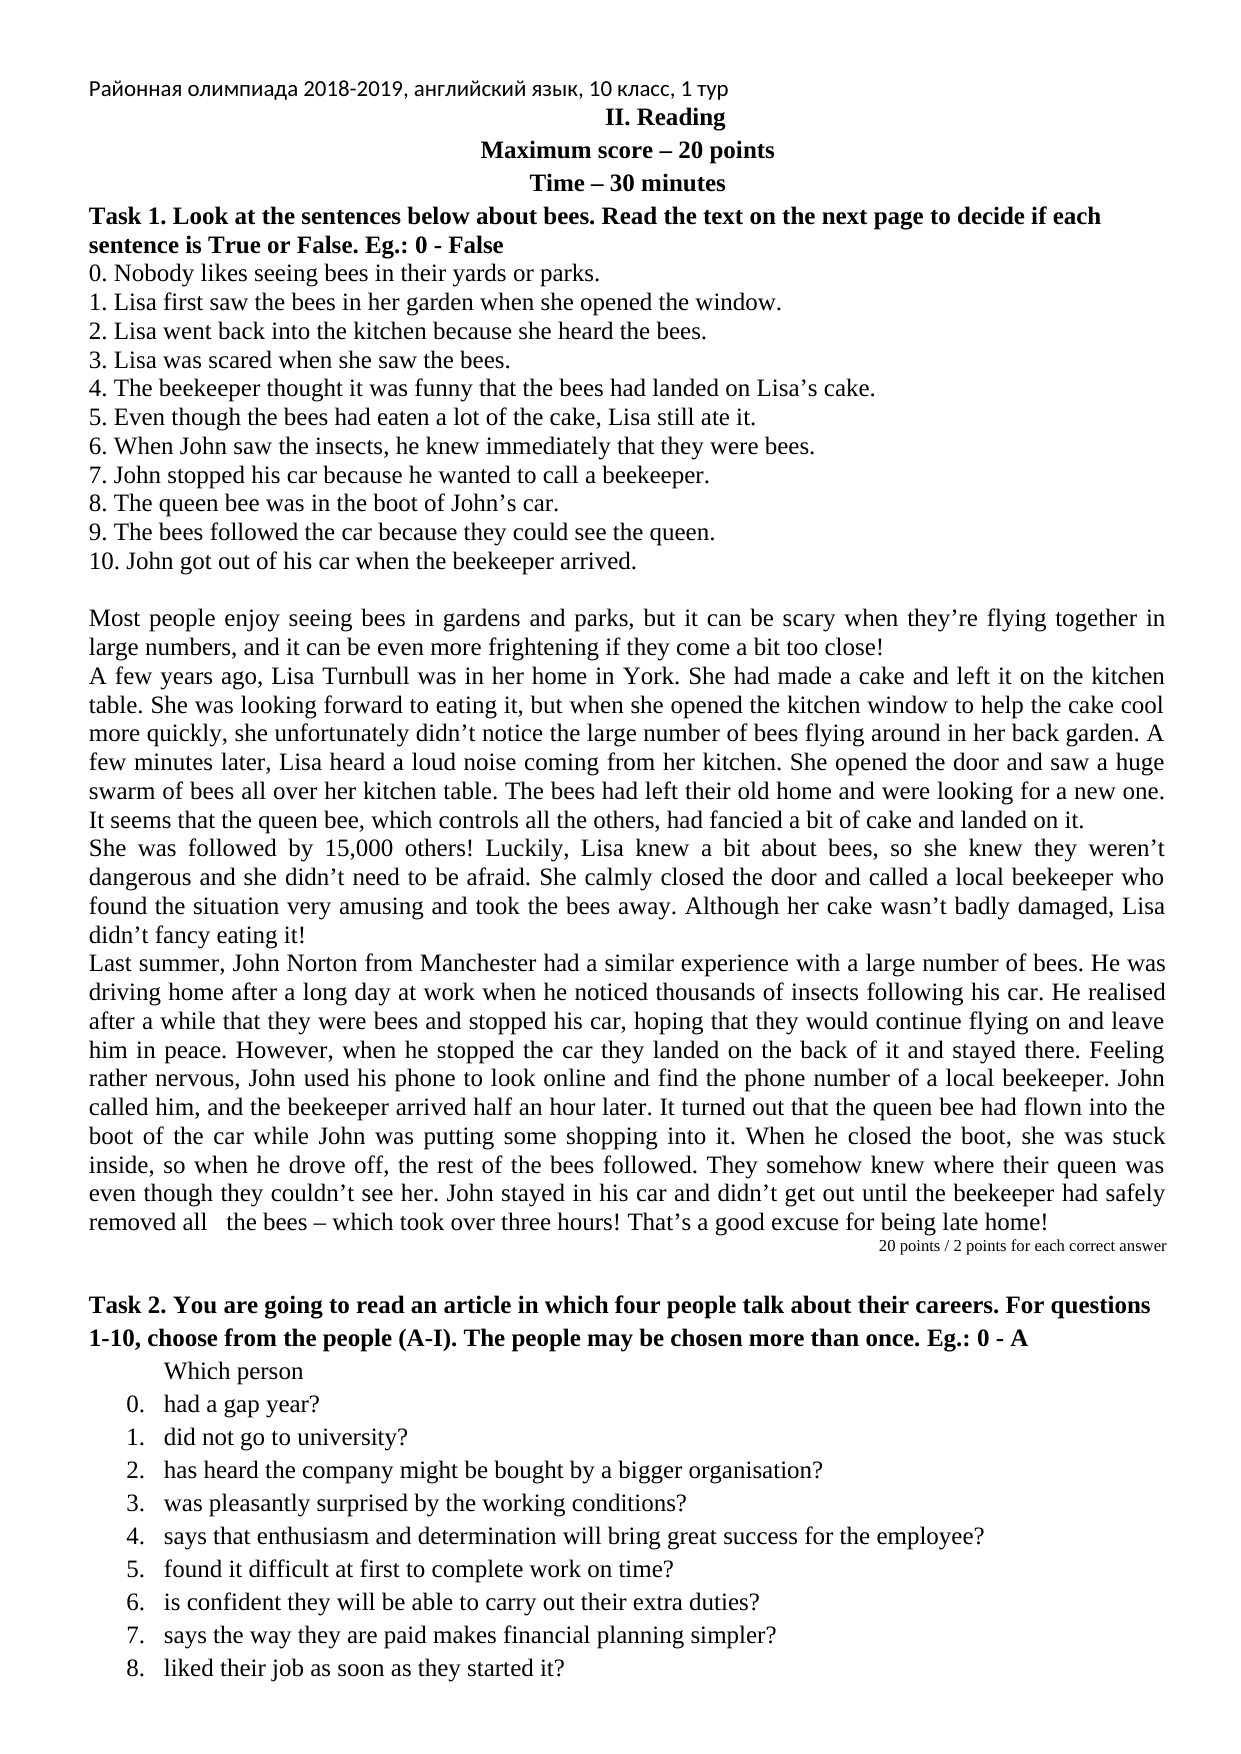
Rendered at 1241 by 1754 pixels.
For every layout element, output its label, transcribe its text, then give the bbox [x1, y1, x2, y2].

text 8. The queen bee was in the boot of John’s car. [89, 488, 1167, 517]
text 4. The beekeeper thought it was funny that the bees had landed on Lisa’s cake. [89, 373, 1167, 402]
list is confident they will be able to carry out their extra duties? [126, 1587, 1167, 1616]
list says that enthusiasm and determination will bring great success for the employee? [126, 1521, 1167, 1550]
text 1. Lisa first saw the bees in her garden when she opened the window. [89, 287, 1167, 316]
text 7. John stopped his car because he wanted to call a beekeeper. [89, 460, 1167, 488]
text 10. John got out of his car when the beekeeper arrived. [89, 546, 1167, 575]
list 20 points / 2 points for each correct answer [89, 1236, 1167, 1255]
text 5. Even though the bees had eaten a lot of the cake, Lisa still ate it. [89, 402, 1167, 431]
text A few years ago, Lisa Turnbull was in her home in York. She had made a cake and left it on the kitchen table. She was looking forward to eating it, but when she opened the kitchen window to help the cake cool more quickly, she unfortunately didn’t notice the large number of bees flying around in her back garden. A few minutes later, Lisa heard a loud noise coming from her kitchen. She opened the door and saw a huge swarm of bees all over her kitchen table. The bees had left their old home and were looking for a new one. It seems that the queen bee, which controls all the others, had fancied a bit of cake and landed on it. [89, 661, 1167, 833]
text Most people enjoy seeing bees in gardens and parks, but it can be scary when they’re flying together in large numbers, and it can be even more frightening if they come a bit too close! [89, 603, 1167, 661]
text II. Reading [89, 102, 1167, 131]
text 2. Lisa went back into the kitchen because she heard the bees. [89, 316, 1167, 345]
text 6. When John saw the insects, he knew immediately that they were bees. [89, 431, 1167, 460]
list did not go to university? [126, 1422, 1167, 1451]
text 9. The bees followed the car because they could see the queen. [89, 517, 1167, 546]
list says the way they are paid makes financial planning simpler? [126, 1620, 1167, 1649]
text Last summer, John Norton from Manchester had a similar experience with a large number of bees. He was driving home after a long day at work when he noticed thousands of insects following his car. He realised after a while that they were bees and stopped his car, hoping that they would continue flying on and leave him in peace. However, when he stopped the car they landed on the back of it and stayed there. Feeling rather nervous, John used his phone to look online and find the phone number of a local beekeeper. John called him, and the beekeeper arrived half an hour later. It turned out that the queen bee had flown into the boot of the car while John was putting some shopping into it. When he closed the boot, she was stuck inside, so when he drove off, the rest of the bees followed. They somehow knew where their queen was even though they couldn’t see her. John stayed in his car and didn’t get out until the beekeeper had safely removed all the bees – which took over three hours! That’s a good excuse for being late home! [89, 948, 1167, 1236]
list Task 2. You are going to read an article in which four people talk about their careers. For questions 1-10, choose from the people (A-I). The people may be chosen more than once. Eg.: 0 - A [89, 1290, 1167, 1352]
text Time – 30 minutes [89, 168, 1167, 197]
list was pleasantly surprised by the working conditions? [126, 1488, 1167, 1517]
list liked their job as soon as they started it? [126, 1653, 1167, 1682]
text She was followed by 15,000 others! Luckily, Lisa knew a bit about bees, so she knew they weren’t dangerous and she didn’t need to be afraid. She calmly closed the door and called a local beekeeper who found the situation very amusing and took the bees away. Although her cake wasn’t badly damaged, Lisa didn’t fancy eating it! [89, 833, 1167, 948]
text Which person [89, 1356, 1167, 1385]
text Task 1. Look at the sentences below about bees. Read the text on the next page to decide if each [89, 201, 1167, 230]
text sentence is True or False. Eg.: 0 - False [89, 230, 1167, 258]
list has heard the company might be bought by a bigger organisation? [126, 1455, 1167, 1484]
list found it difficult at first to complete work on time? [126, 1554, 1167, 1583]
text 3. Lisa was scared when she saw the bees. [89, 345, 1167, 373]
list had a gap year? [126, 1389, 1167, 1418]
text Maximum score – 20 points [89, 135, 1167, 164]
text 0. Nobody likes seeing bees in their yards or parks. [89, 258, 1167, 287]
